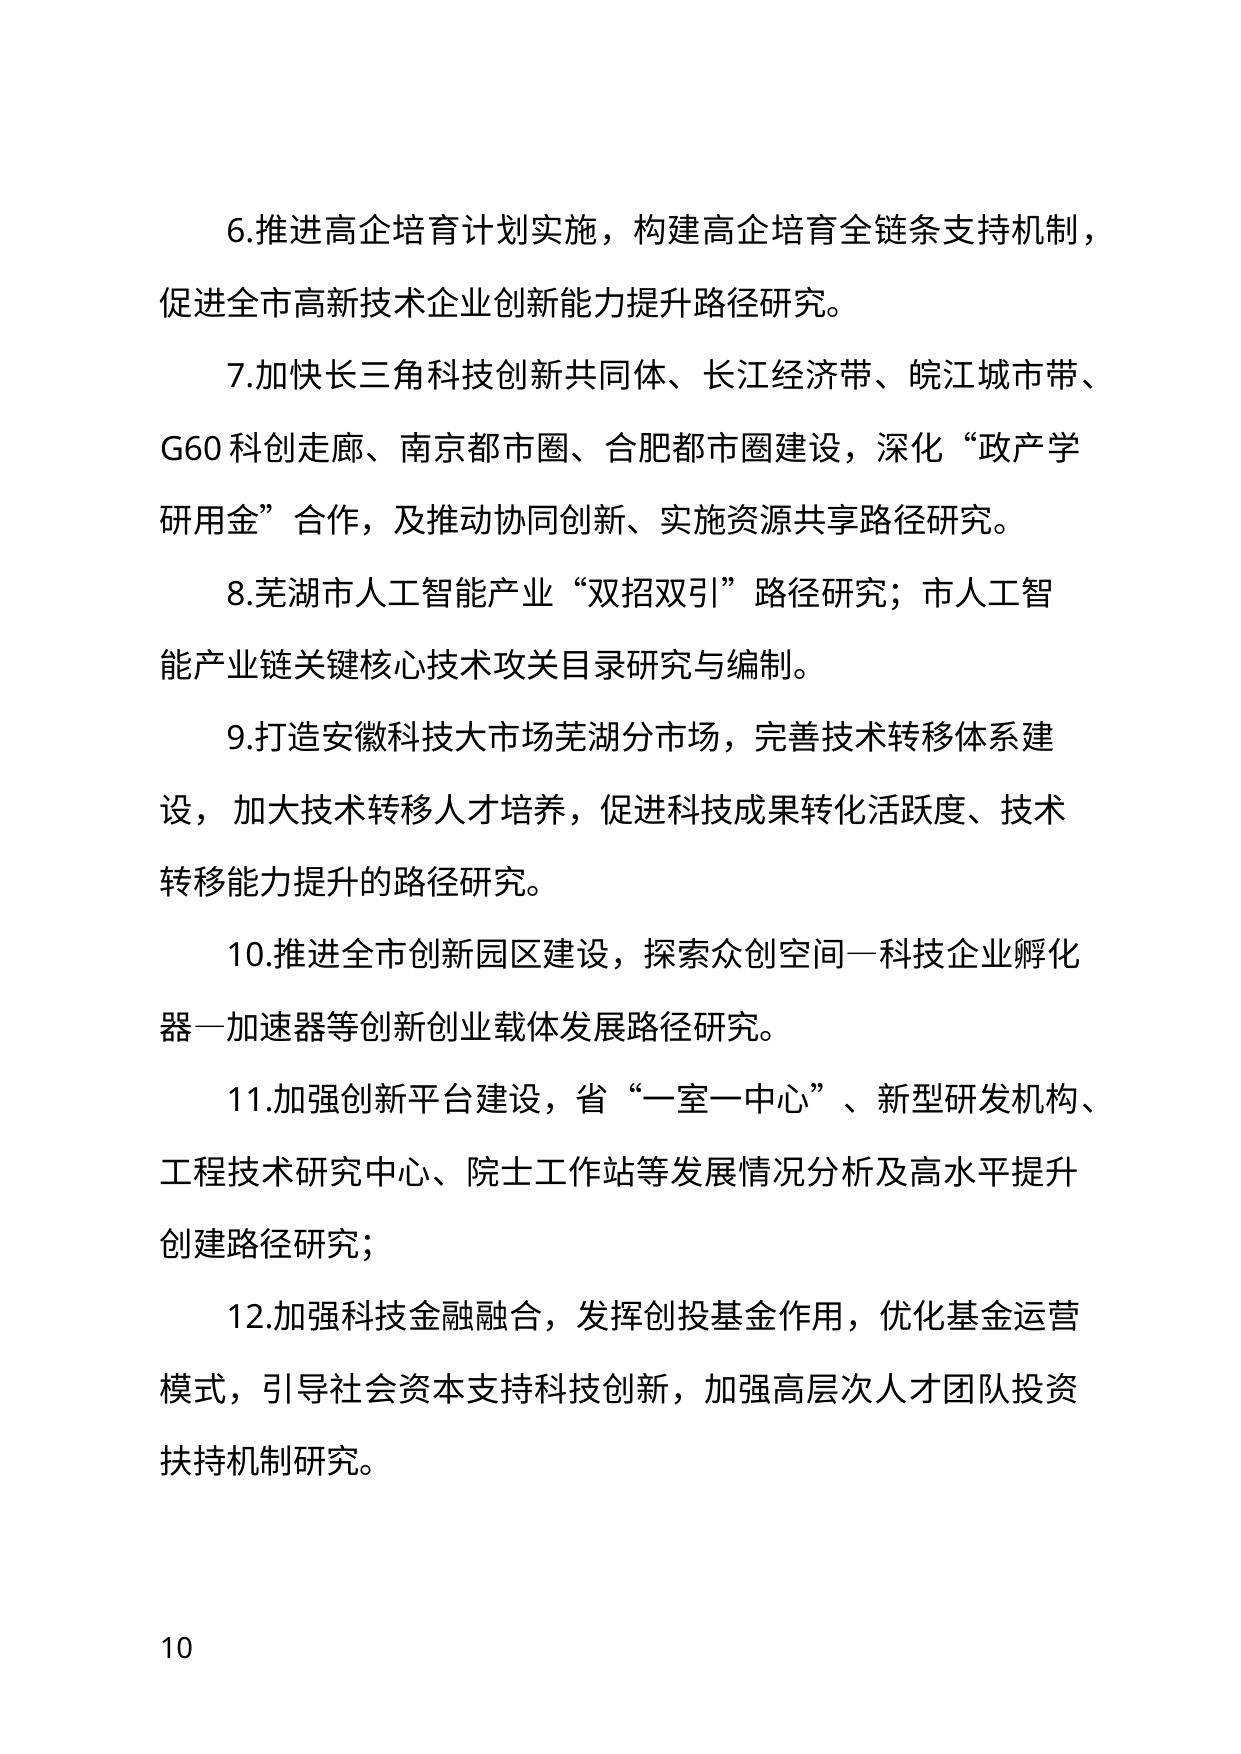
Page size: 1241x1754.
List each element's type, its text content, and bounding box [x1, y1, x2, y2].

title 8.芜湖市人工智能产业“双招双引”路径研究；市人工智能产业链关键核心技术攻关目录研究与编制。 [159, 566, 1081, 687]
text 12.加强科技金融融合，发挥创投基金作用，优化基金运营模式，引导社会资本支持科技创新，加强高层次人才团队投资扶持机制研究。 [159, 1290, 1081, 1483]
text 11.加强创新平台建设，省“一室一中心”、新型研发机构、工程技术研究中心、院士工作站等发展情况分析及高水平提升创建路径研究； [159, 1073, 1081, 1266]
text 6.推进高企培育计划实施，构建高企培育全链条支持机制，促进全市高新技术企业创新能力提升路径研究。 [159, 204, 1081, 325]
text 10.推进全市创新园区建设，探索众创空间—科技企业孵化器—加速器等创新创业载体发展路径研究。 [159, 928, 1081, 1049]
text 7.加快长三角科技创新共同体、长江经济带、皖江城市带、G60科创走廊、南京都市圈、合肥都市圈建设，深化“政产学研用金”合作，及推动协同创新、实施资源共享路径研究。 [159, 349, 1081, 542]
title 9.打造安徽科技大市场芜湖分市场，完善技术转移体系建设， 加大技术转移人才培养，促进科技成果转化活跃度、技术转移能力提升的路径研究。 [159, 711, 1081, 904]
